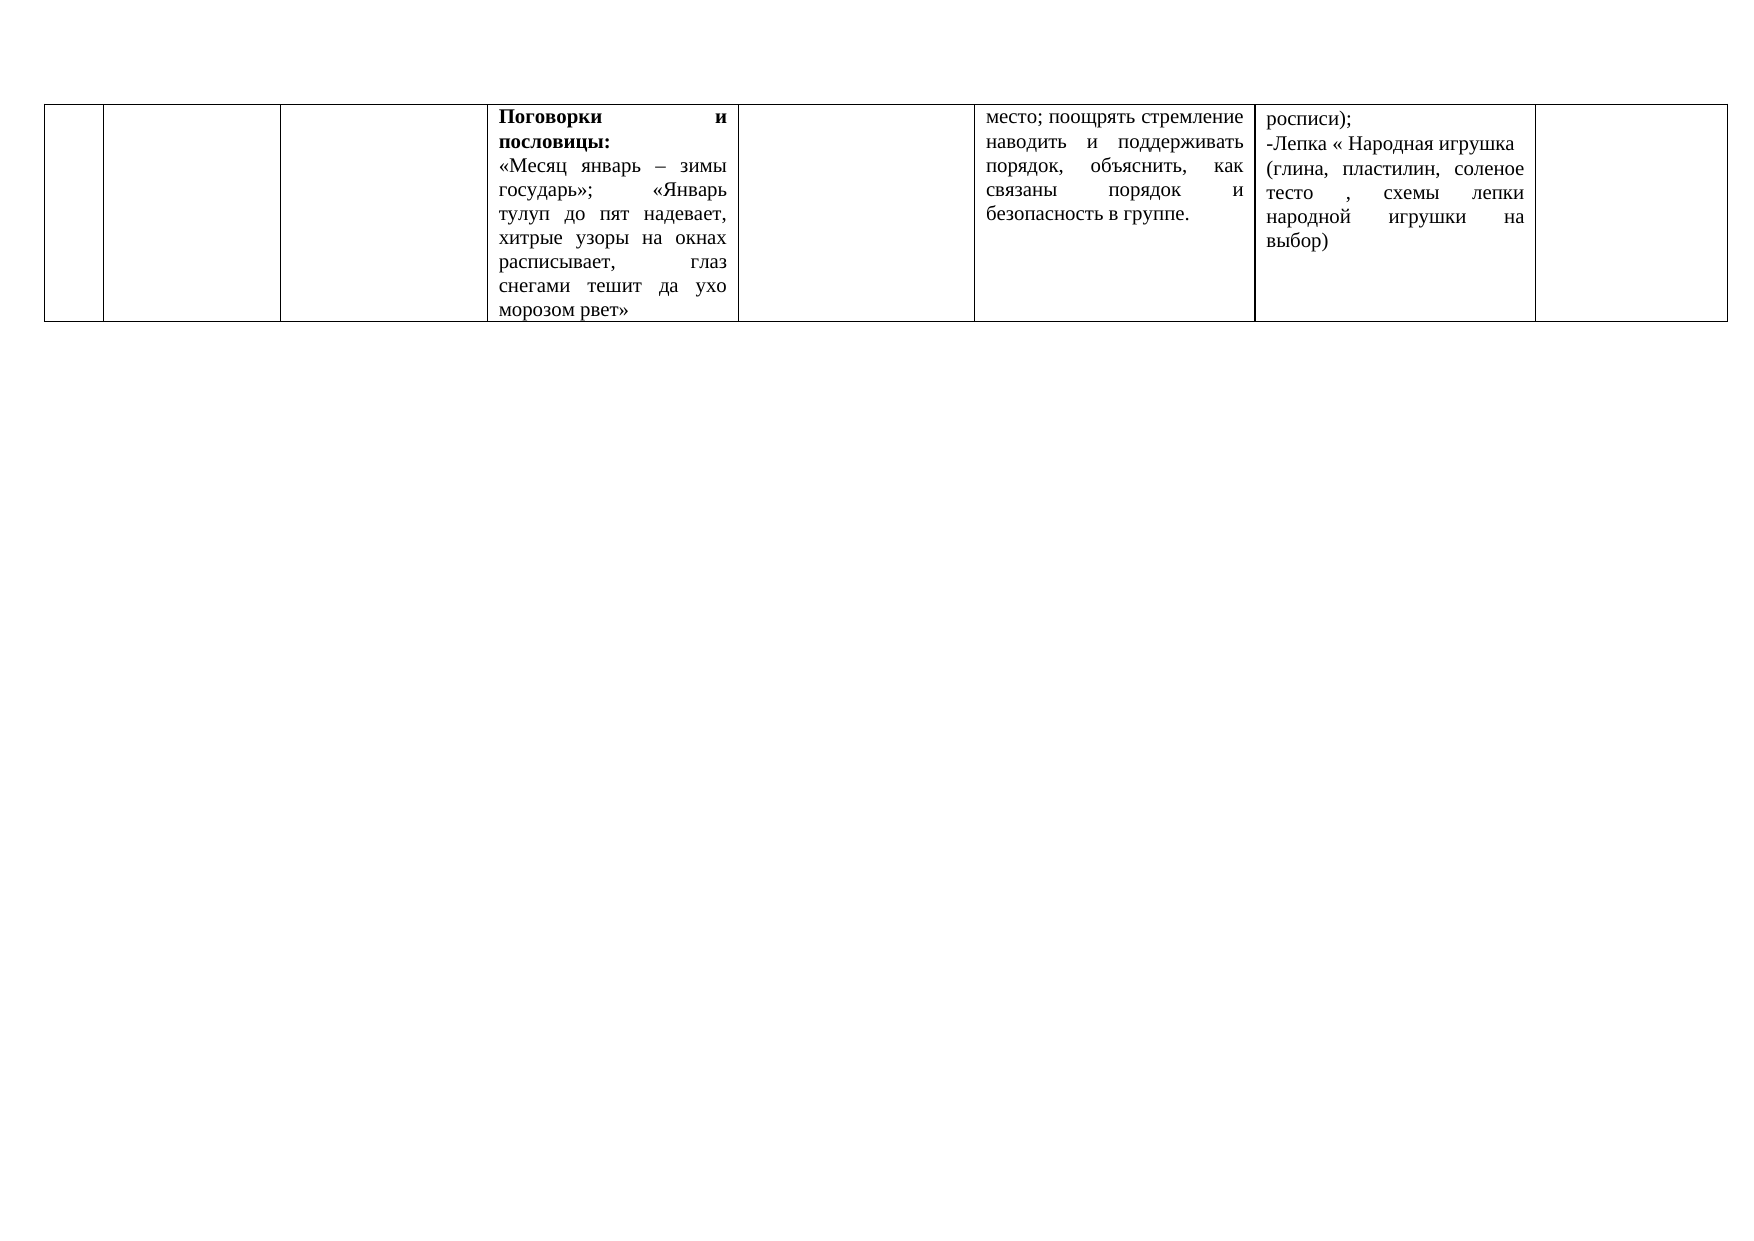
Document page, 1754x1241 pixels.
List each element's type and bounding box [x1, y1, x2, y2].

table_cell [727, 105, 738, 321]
table_cell [739, 105, 974, 321]
table_cell [104, 105, 280, 321]
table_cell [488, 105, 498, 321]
table_cell [281, 105, 487, 321]
table_cell [975, 105, 1254, 321]
